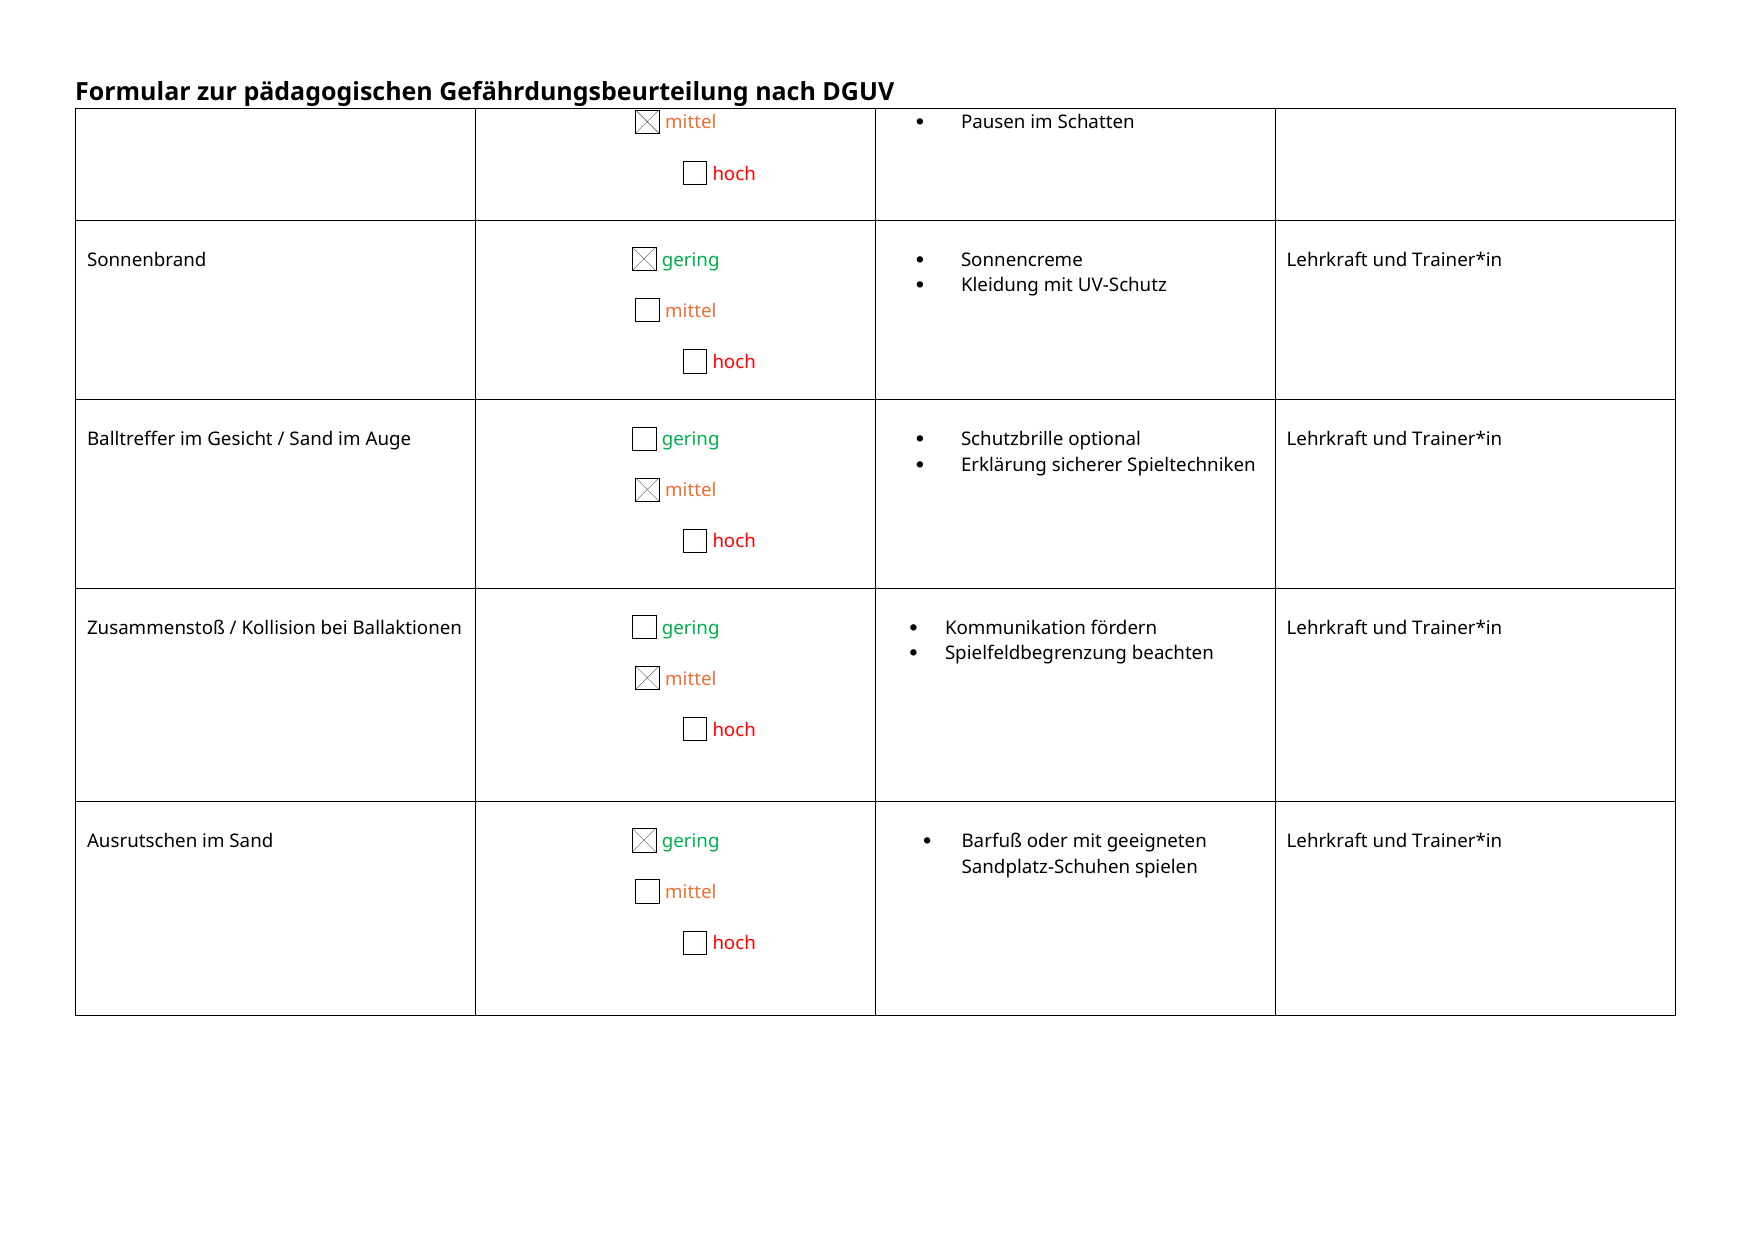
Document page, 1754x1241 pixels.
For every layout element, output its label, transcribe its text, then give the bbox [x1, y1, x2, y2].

table_cell gering mittel hoch [476, 109, 875, 219]
table_cell Lehrkraft und Trainer*in [1276, 400, 1675, 587]
table_cell Schutzbrille optional Erklärung sicherer Spieltechniken [876, 400, 1275, 587]
table_cell gering mittel hoch [476, 589, 875, 801]
table_cell Barfuß oder mit geeigneten Sandplatz-Schuhen spielen [876, 802, 1275, 1014]
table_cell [76, 109, 475, 219]
table_cell gering mittel hoch [476, 221, 875, 399]
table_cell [876, 109, 1275, 219]
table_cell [1276, 802, 1675, 1014]
table_cell Sonnenbrand [76, 221, 475, 399]
table_cell gering mittel hoch [476, 400, 875, 587]
table_cell gering mittel hoch [476, 802, 875, 1014]
table_cell Zusammenstoß / Kollision bei Ballaktionen [76, 589, 475, 801]
table_cell Lehrkraft und Trainer*in [1276, 589, 1675, 801]
table_cell Ausrutschen im Sand [76, 802, 475, 1014]
table_cell Sonnencreme Kleidung mit UV-Schutz [876, 221, 1275, 399]
table_cell Lehrkraft und Trainer*in [1276, 221, 1675, 399]
table_cell Kommunikation fördern Spielfeldbegrenzung beachten [876, 589, 1275, 801]
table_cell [1276, 109, 1675, 219]
table_cell Balltreffer im Gesicht / Sand im Auge [76, 400, 475, 587]
